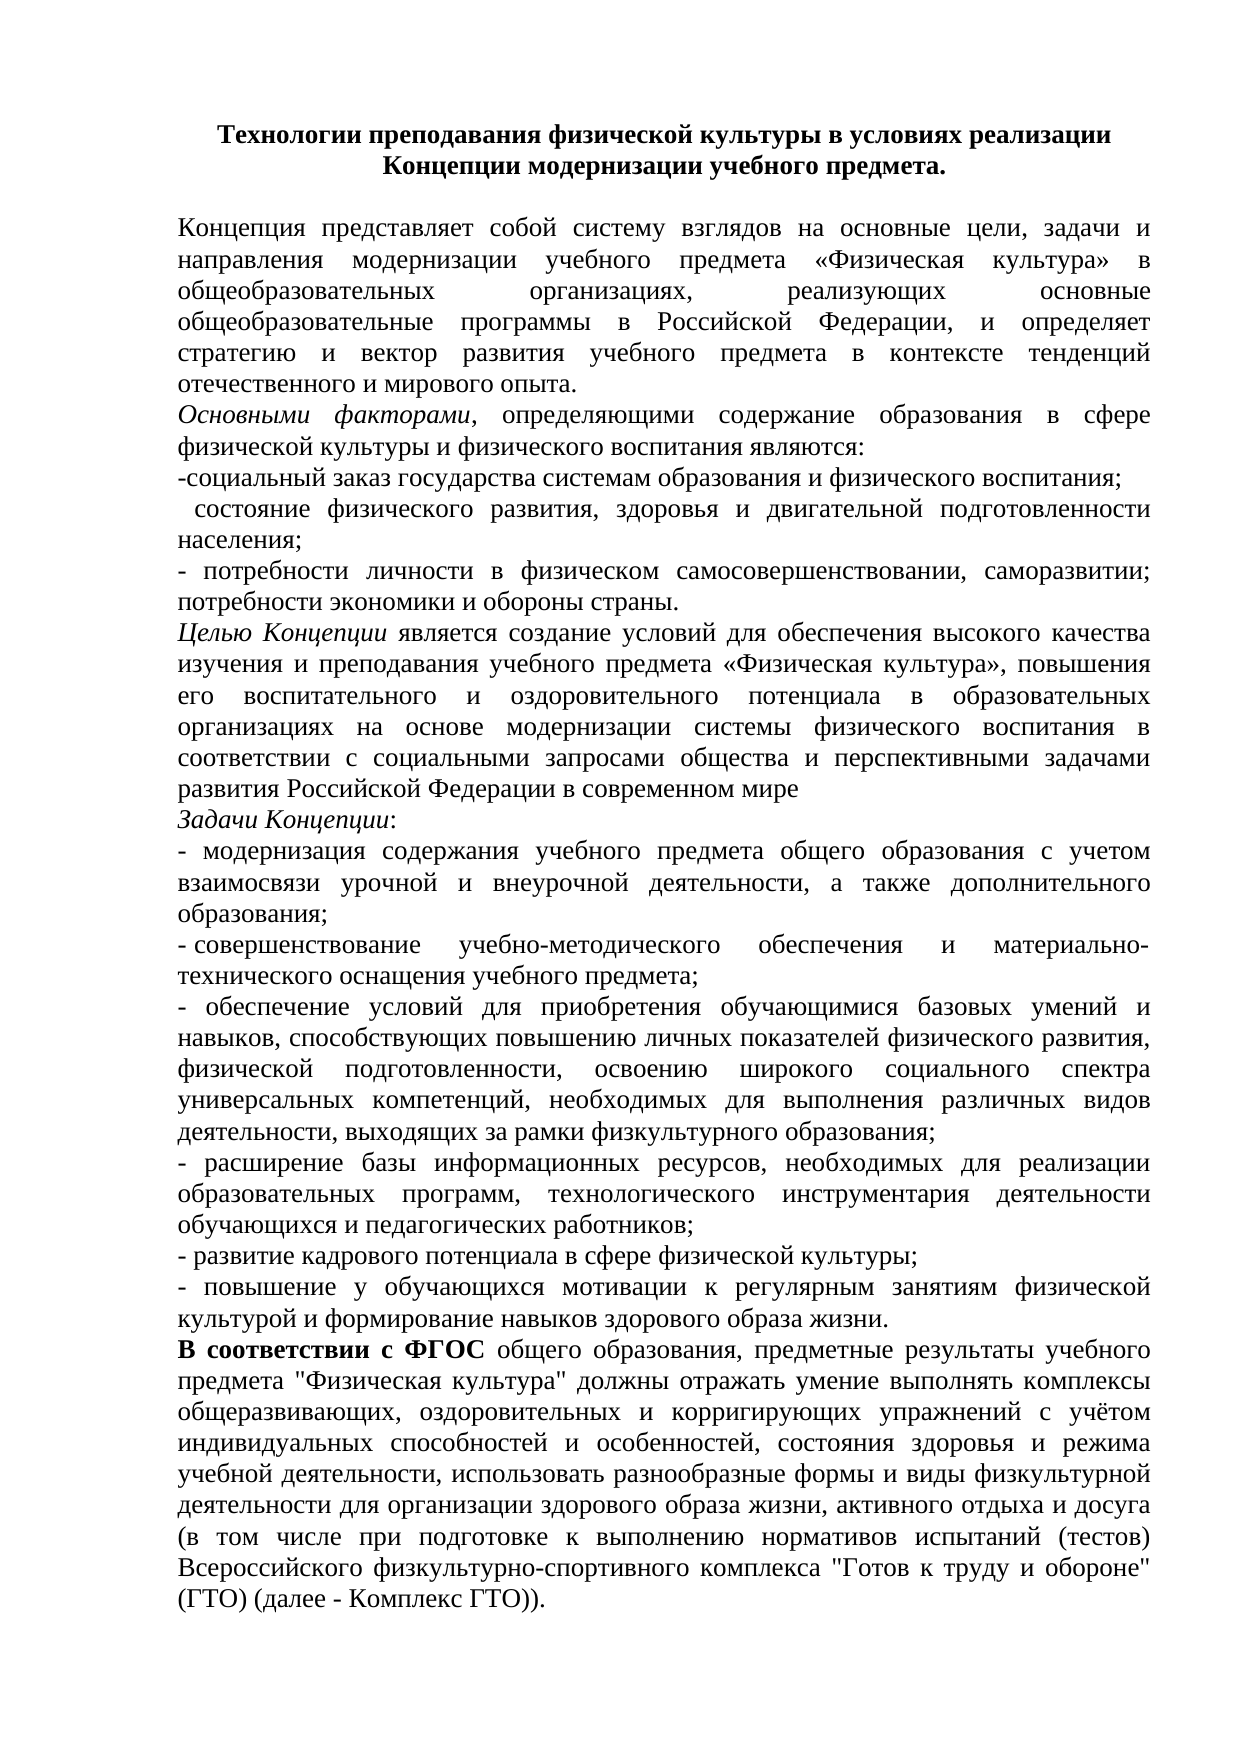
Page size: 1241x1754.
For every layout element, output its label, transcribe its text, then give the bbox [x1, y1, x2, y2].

text Целью Концепции является создание условий для обеспечения высокого качества изучения и преподавания учебного предмета «Физическая культура», повышения его воспитательного и оздоровительного потенциала в образовательных организациях на основе модернизации системы физического воспитания в соответствии с социальными запросами общества и перспективными задачами развития Российской Федерации в современном мире [177, 616, 1152, 803]
text состояние физического развития, здоровья и двигательной подготовленности населения; [177, 492, 1152, 554]
text - повышение у обучающихся мотивации к регулярным занятиям физической культурой и формирование навыков здорового образа жизни. [177, 1271, 1152, 1333]
text - обеспечение условий для приобретения обучающимися базовых умений и навыков, способствующих повышению личных показателей физического развития, физической подготовленности, освоению широкого социального спектра универсальных компетенций, необходимых для выполнения различных видов деятельности, выходящих за рамки физкультурного образования; [177, 990, 1152, 1146]
text - модернизация содержания учебного предмета общего образования с учетом взаимосвязи урочной и внеурочной деятельности, а также дополнительного образования; [177, 834, 1152, 928]
text -социальный заказ государства системам образования и физического воспитания; [177, 461, 1152, 492]
text Задачи Концепции: [177, 803, 1152, 834]
text Основными факторами, определяющими содержание образования в сфере физической культуры и физического воспитания являются: [177, 398, 1152, 461]
text - расширение базы информационных ресурсов, необходимых для реализации образовательных программ, технологического инструментария деятельности обучающихся и педагогических работников; [177, 1146, 1152, 1239]
text Технологии преподавания физической культуры в условиях реализации Концепции модернизации учебного предмета. [177, 118, 1152, 180]
text В соответствии с ФГОС общего образования, предметные результаты учебного предмета "Физическая культура" должны отражать умение выполнять комплексы общеразвивающих, оздоровительных и корригирующих упражнений с учётом индивидуальных способностей и особенностей, состояния здоровья и режима учебной деятельности, использовать разнообразные формы и виды физкультурной деятельности для организации здорового образа жизни, активного отдыха и досуга (в том числе при подготовке к выполнению нормативов испытаний (тестов) Всероссийского физкультурно-спортивного комплекса "Готов к труду и обороне" (ГТО) (далее - Комплекс ГТО)). [177, 1333, 1152, 1613]
text Концепция представляет собой систему взглядов на основные цели, задачи и направления модернизации учебного предмета «Физическая культура» в общеобразовательных организациях, реализующих основные общеобразовательные программы в Российской Федерации, и определяет стратегию и вектор развития учебного предмета в контексте тенденций отечественного и мирового опыта. [177, 212, 1152, 398]
text - развитие кадрового потенциала в сфере физической культуры; [177, 1239, 1152, 1271]
text - совершенствование учебно-методического обеспечения и материально- технического оснащения учебного предмета; [177, 928, 1152, 990]
text - потребности личности в физическом самосовершенствовании, саморазвитии; потребности экономики и обороны страны. [177, 554, 1152, 616]
